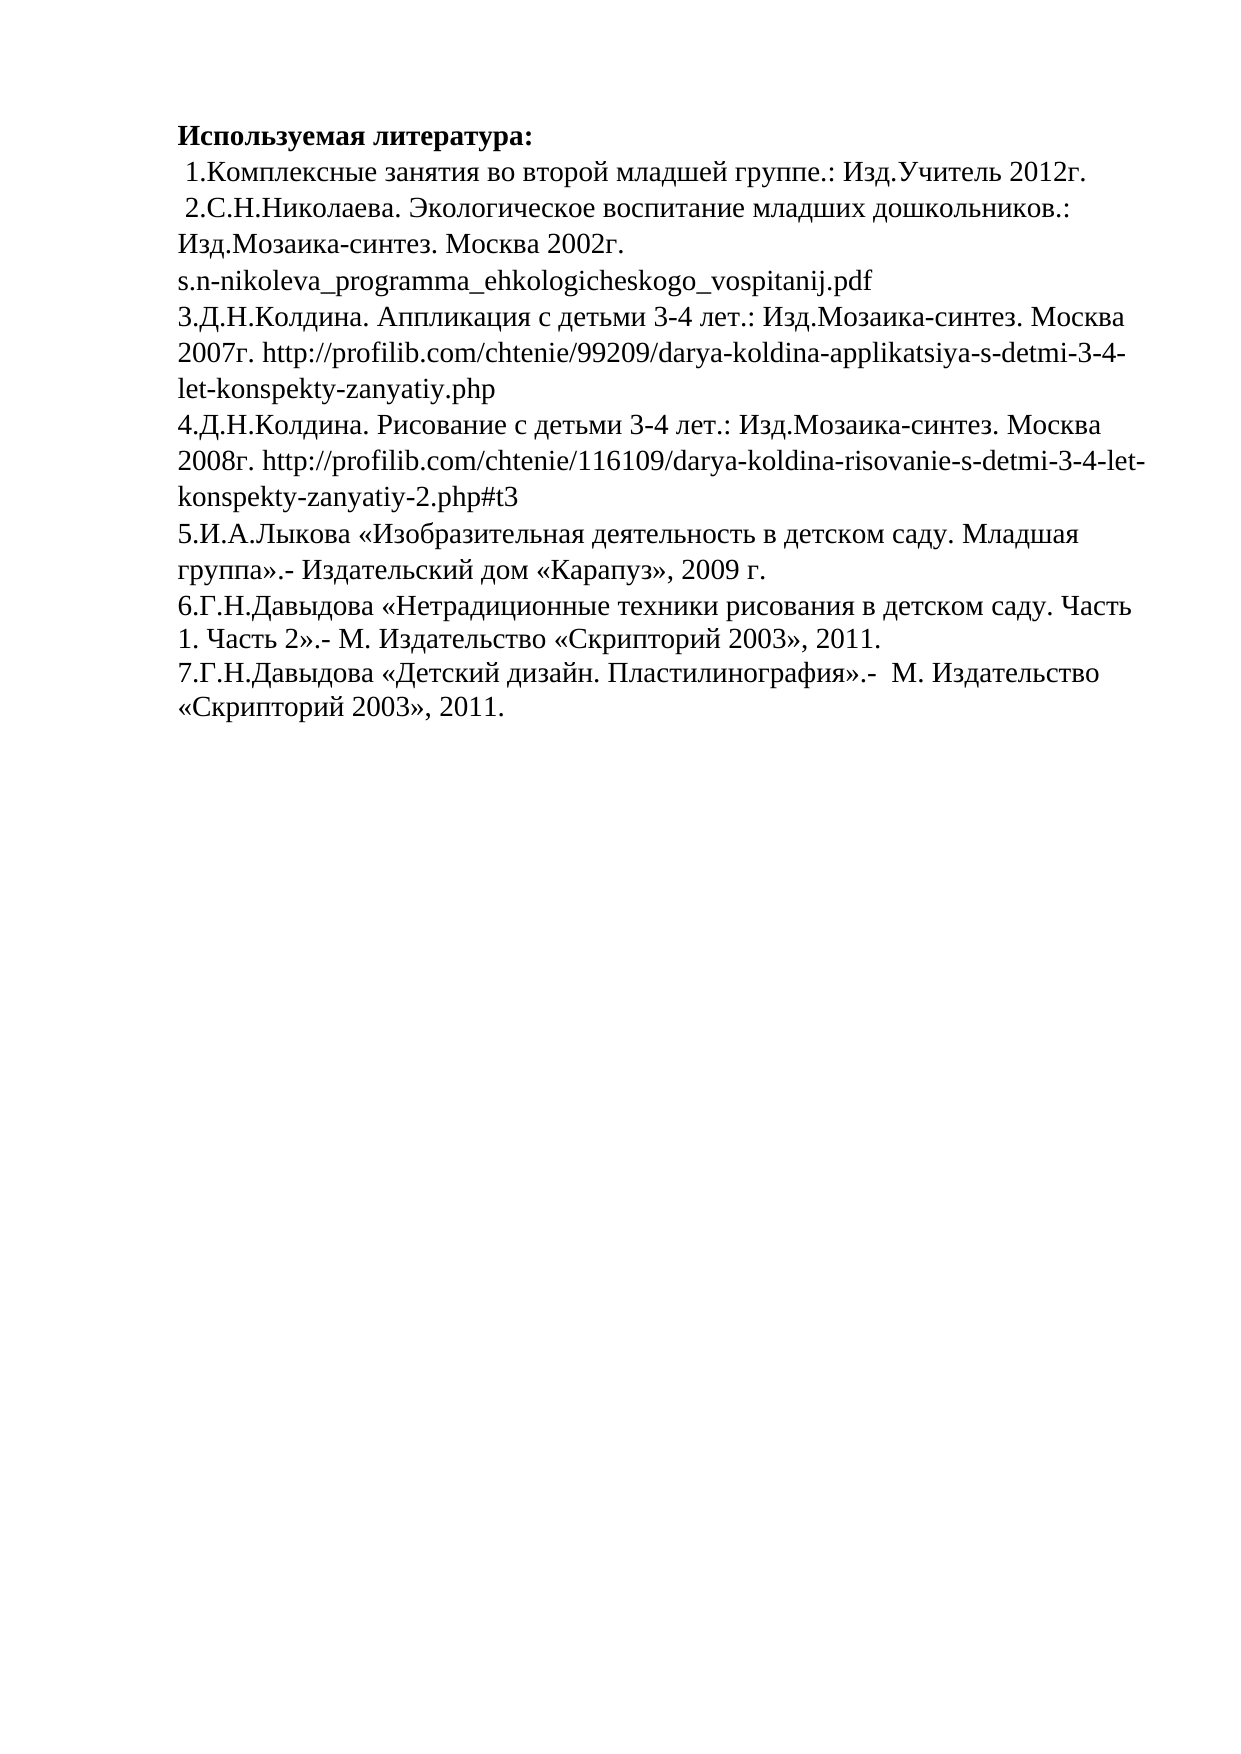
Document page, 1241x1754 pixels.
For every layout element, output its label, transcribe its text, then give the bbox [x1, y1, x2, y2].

text Используемая литература: [177, 118, 1152, 152]
text 1.Комплексные занятия во второй младшей группе.: Изд.Учитель 2012г. [177, 154, 1152, 188]
text 3.Д.Н.Колдина. Аппликация с детьми 3-4 лет.: Изд.Мозаика-синтез. Москва 2007г. http://profilib.com/chtenie/99209/darya-koldina-applikatsiya-s-detmi-3-4-let-konspekty-zanyatiy.php [177, 299, 1152, 405]
text 6.Г.Н.Давыдова «Нетрадиционные техники рисования в детском саду. Часть 1. Часть 2».- М. Издательство «Скрипторий 2003», 2011. [177, 588, 1152, 655]
text 5.И.А.Лыкова «Изобразительная деятельность в детском саду. Младшая группа».- Издательский дом «Карапуз», . [177, 516, 1152, 585]
text s.n-nikoleva_programma_ehkologicheskogo_vospitanij.pdf [177, 263, 1152, 296]
text 4.Д.Н.Колдина. Рисование с детьми 3-4 лет.: Изд.Мозаика-синтез. Москва 2008г. http://profilib.com/chtenie/116109/darya-koldina-risovanie-s-detmi-3-4-let-konspekty-zanyatiy-2.php#t3 [177, 407, 1152, 513]
text 2.С.Н.Николаева. Экологическое воспитание младших дошкольников.: Изд.Мозаика-синтез. Москва 2002г. [177, 190, 1152, 260]
text 7.Г.Н.Давыдова «Детский дизайн. Пластилинография».- М. Издательство «Скрипторий 2003», 2011. [177, 655, 1152, 722]
